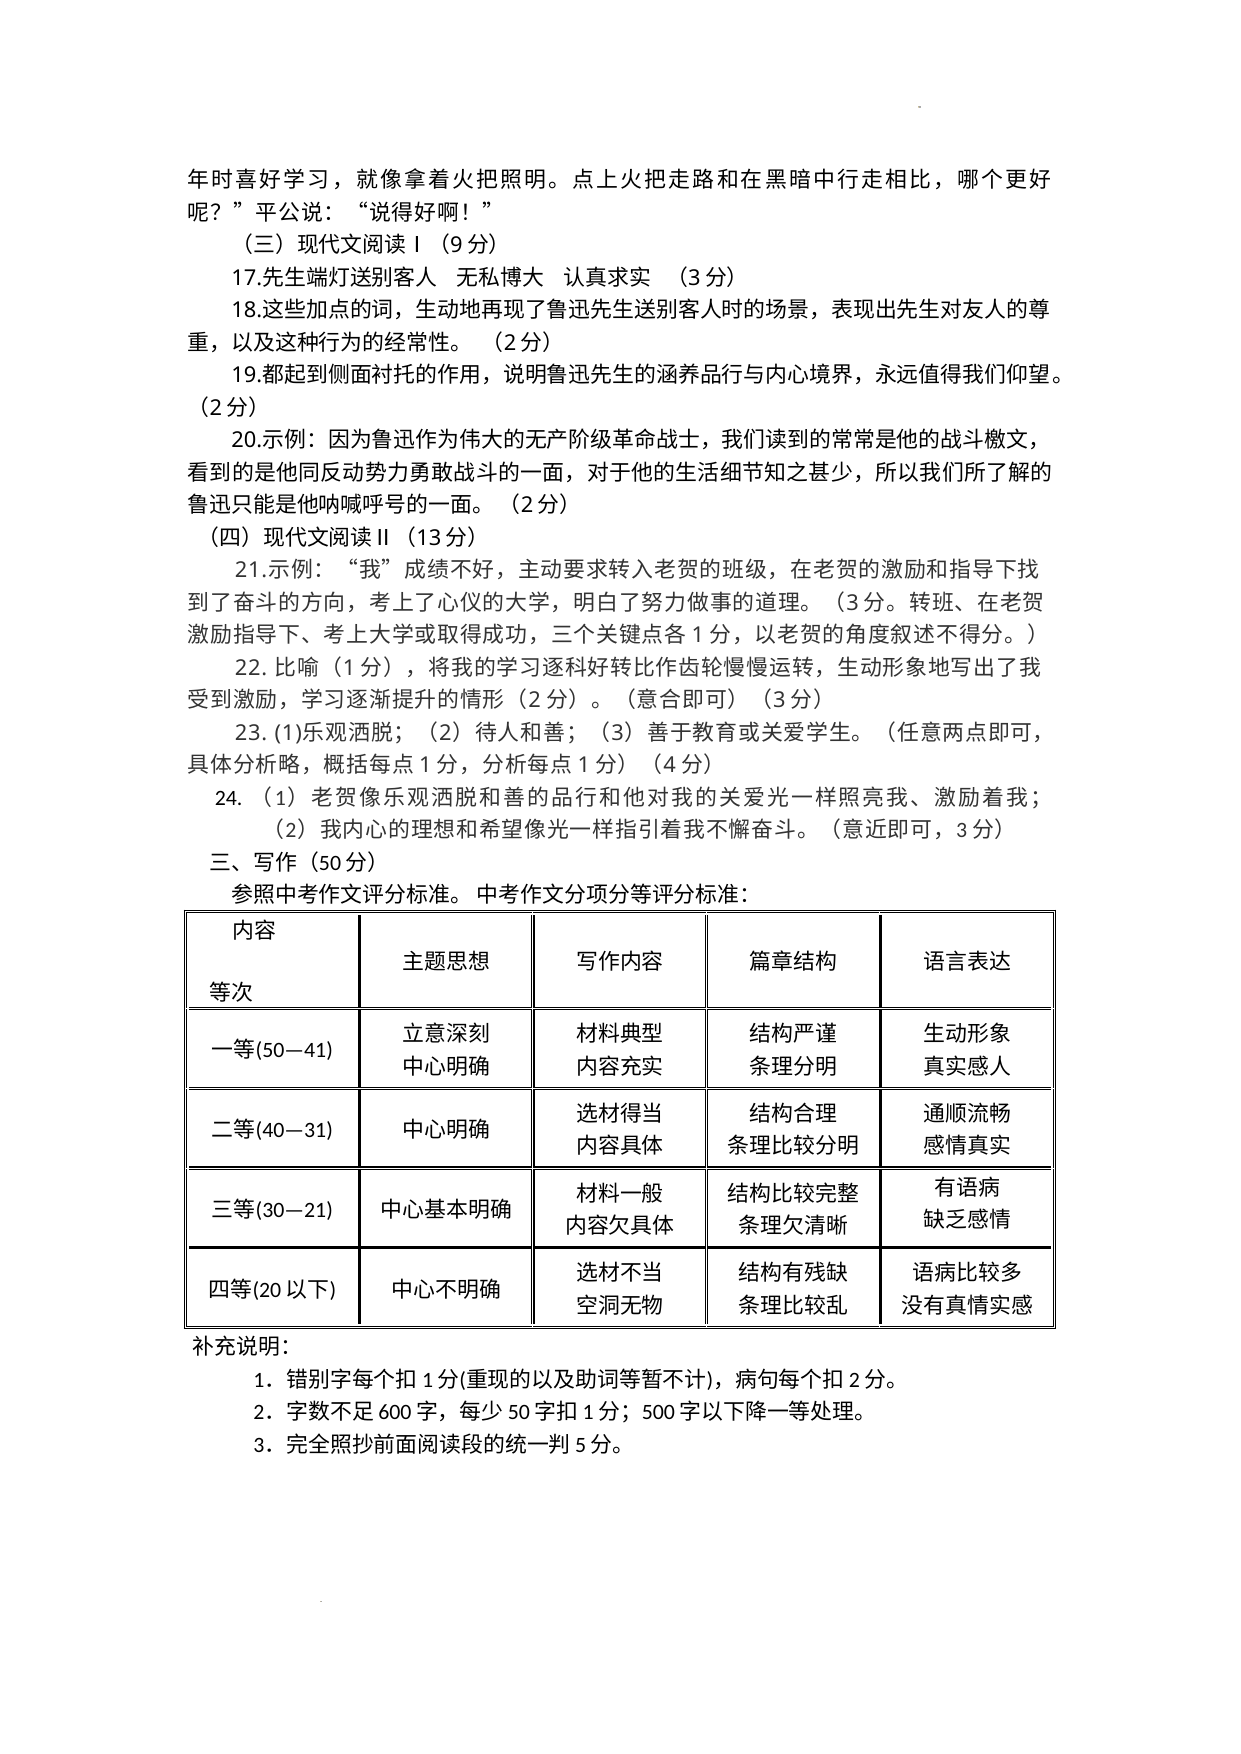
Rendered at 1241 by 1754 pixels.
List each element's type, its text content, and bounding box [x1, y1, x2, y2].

text 20.示例：因为鲁迅作为伟大的无产阶级革命战士，我们读到的常常是他的战斗檄文，看到的是他同反动势力勇敢战斗的一面，对于他的生活细节知之甚少，所以我们所了解的鲁迅只能是他呐喊呼号的一面。 （2分） [187, 422, 1053, 519]
table_cell 四等(20以下) [187, 1246, 359, 1326]
table_cell 中心明确 [361, 1090, 531, 1166]
text 1．错别字每个扣1分(重现的以及助词等暂不计)，病句每个扣2分。 [187, 1361, 1053, 1394]
table_header 主题思想 [359, 911, 533, 1007]
table_cell 通顺流畅 感情真实 [880, 1087, 1054, 1166]
text 参照中考作文评分标准。 中考作文分项分等评分标准： [187, 877, 1053, 909]
table_cell 语病比较多 没有真情实感 [880, 1246, 1053, 1326]
table_cell 选材不当 空洞无物 [533, 1249, 707, 1326]
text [187, 162, 1053, 227]
text 三、写作（50分） [187, 844, 1053, 877]
text 补充说明： [187, 1329, 1053, 1361]
table_cell 三等(30—21) [187, 1166, 358, 1246]
text （三）现代文阅读Ⅰ（9分） [187, 227, 1053, 259]
table_cell 材料典型 内容充实 [535, 1010, 705, 1087]
table_cell 中心基本明确 [361, 1170, 531, 1246]
text 2．字数不足600字，每少50字扣1分；500字以下降一等处理。 [187, 1394, 1053, 1426]
table_header 语言表达 [880, 913, 1053, 1007]
text 21.示例：“我”成绩不好，主动要求转入老贺的班级，在老贺的激励和指导下找到了奋斗的方向，考上了心仪的大学，明白了努力做事的道理。（3分。转班、在老贺激励指导下、考上大学或取得成功，三个关键点各1分，以老贺的角度叙述不得分。） [187, 552, 1053, 649]
table_cell 结构有残缺 条理比较乱 [707, 1249, 880, 1326]
table_header 内容 等次 [187, 913, 359, 1007]
text 3．完全照抄前面阅读段的统一判5分。 [187, 1426, 1053, 1459]
table_cell 结构严谨 条理分明 [708, 1010, 879, 1087]
text （四）现代文阅读Ⅱ（13分） [187, 519, 1053, 552]
text 24. （1）老贺像乐观洒脱和善的品行和他对我的关爱光一样照亮我、激励着我；（2）我内心的理想和希望像光一样指引着我不懈奋斗。（意近即可，3分） [187, 779, 1053, 844]
text 22. 比喻（1分），将我的学习逐科好转比作齿轮慢慢运转，生动形象地写出了我受到激励，学习逐渐提升的情形（2分）。（意合即可）（3分） [187, 649, 1053, 714]
table_cell 立意深刻 中心明确 [361, 1010, 531, 1087]
table_header 篇章结构 [707, 911, 880, 1007]
table_cell 中心不明确 [359, 1246, 533, 1326]
table_cell 材料一般 内容欠具体 [535, 1170, 705, 1246]
table_header 写作内容 [533, 913, 707, 1007]
table_cell 一等(50—41) [185, 1007, 359, 1087]
table_cell 生动形象 真实感人 [880, 1007, 1054, 1087]
table_cell 二等(40—31) [185, 1087, 359, 1166]
table_cell 选材得当 内容具体 [535, 1090, 705, 1166]
text 18.这些加点的词，生动地再现了鲁迅先生送别客人时的场景，表现出先生对友人的尊重，以及这种行为的经常性。 （2分） [187, 292, 1053, 357]
table_cell 结构比较完整 条理欠清晰 [708, 1170, 879, 1246]
table_cell 结构合理 条理比较分明 [708, 1090, 879, 1166]
text 19.都起到侧面衬托的作用，说明鲁迅先生的涵养品行与内心境界，永远值得我们仰望。（2分） [187, 357, 1053, 422]
text 23. (1)乐观洒脱；（2）待人和善；（3）善于教育或关爱学生。（任意两点即可，具体分析略，概括每点1分，分析每点1分）（4分） [187, 714, 1053, 779]
text 17.先生端灯送别客人 无私博大 认真求实 （3分） [187, 259, 1053, 292]
table_cell 有语病 缺乏感情 [882, 1166, 1053, 1246]
